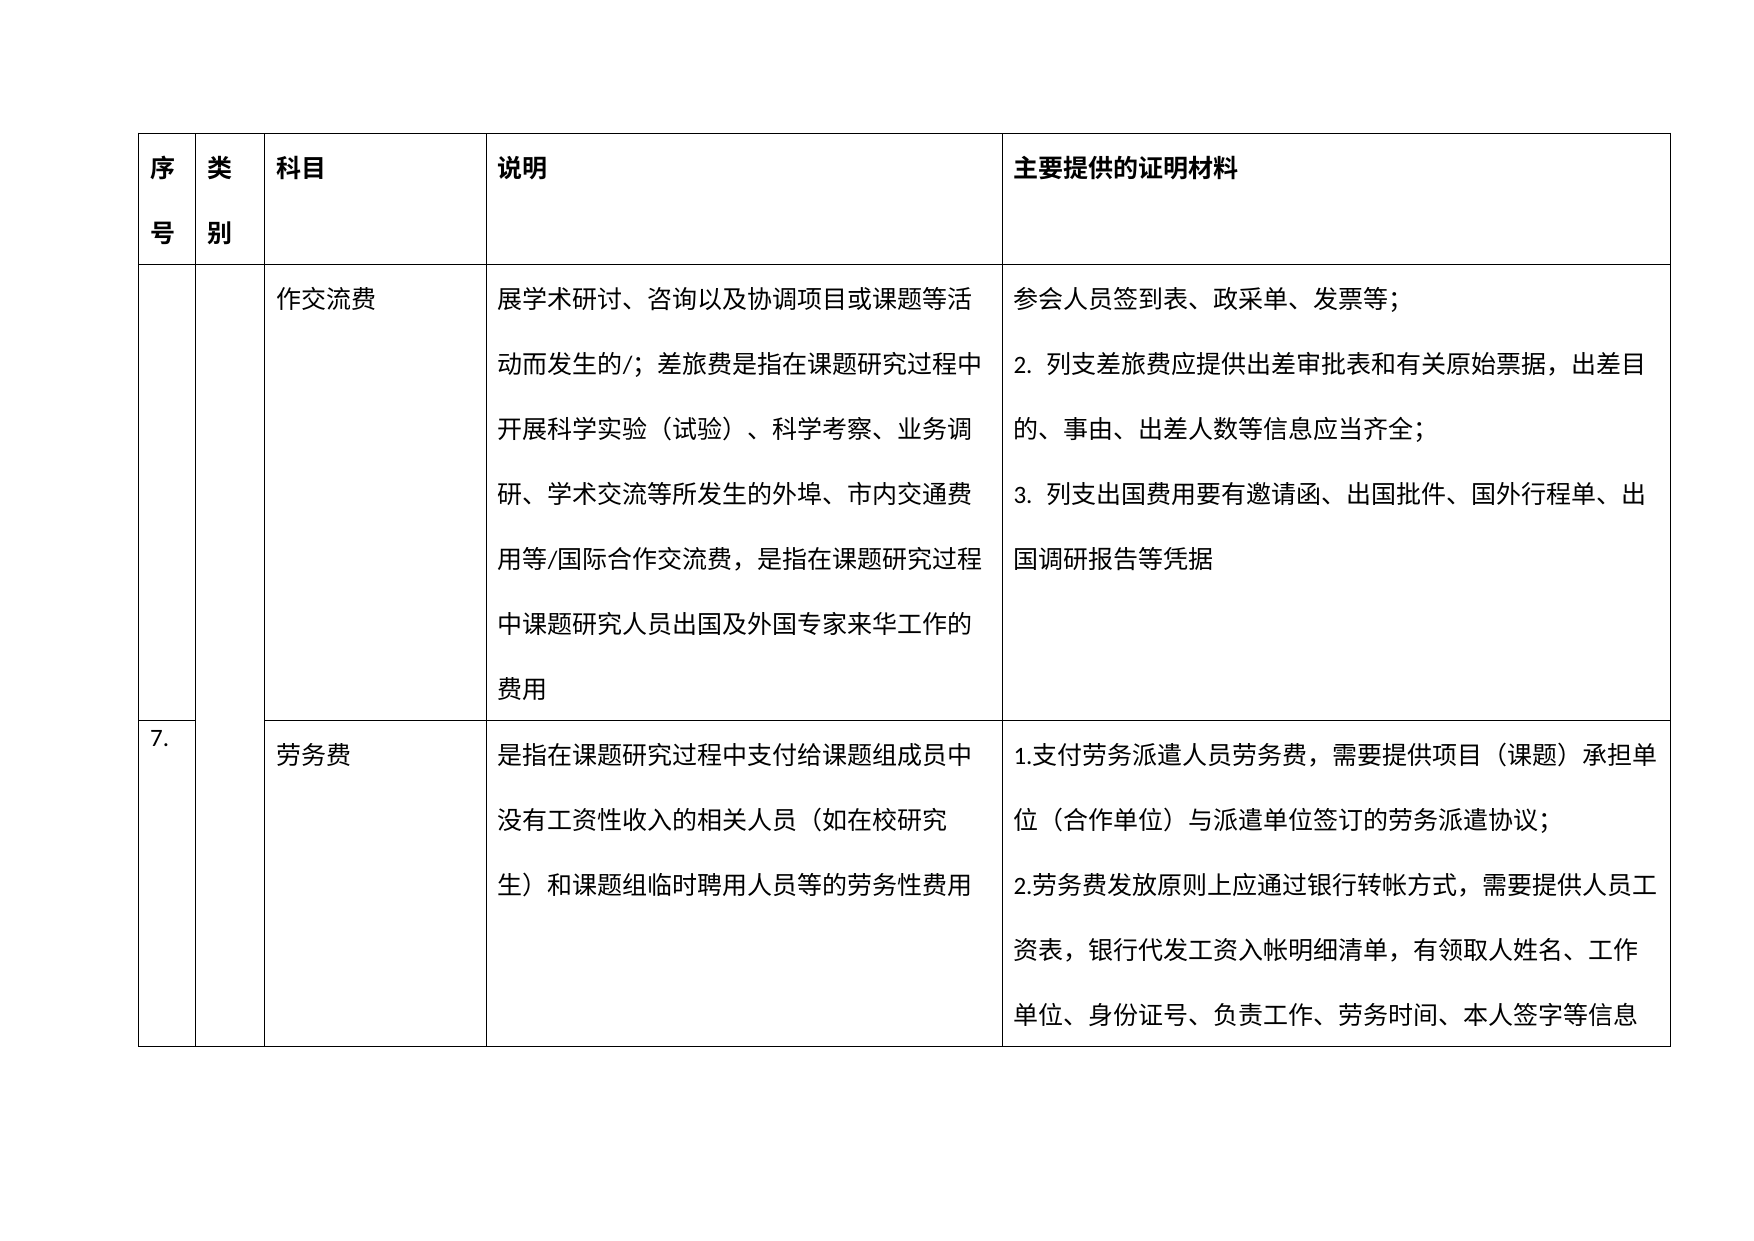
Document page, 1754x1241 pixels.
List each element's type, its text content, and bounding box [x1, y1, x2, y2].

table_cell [487, 721, 1002, 1046]
table_header 序号 [139, 134, 195, 264]
table_cell 会议/差旅/国际合作交流费 [265, 265, 486, 720]
table_cell [139, 265, 195, 720]
table_header 科目 [265, 134, 486, 264]
table_header 说明 [487, 134, 1002, 264]
table_cell [139, 721, 195, 1046]
table_cell 劳务费 [265, 721, 486, 1046]
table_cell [487, 265, 1002, 720]
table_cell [1003, 721, 1670, 1046]
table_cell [1003, 265, 1670, 720]
table_header 类别 [196, 134, 264, 264]
table_header 主要提供的证明材料 [1003, 134, 1670, 264]
